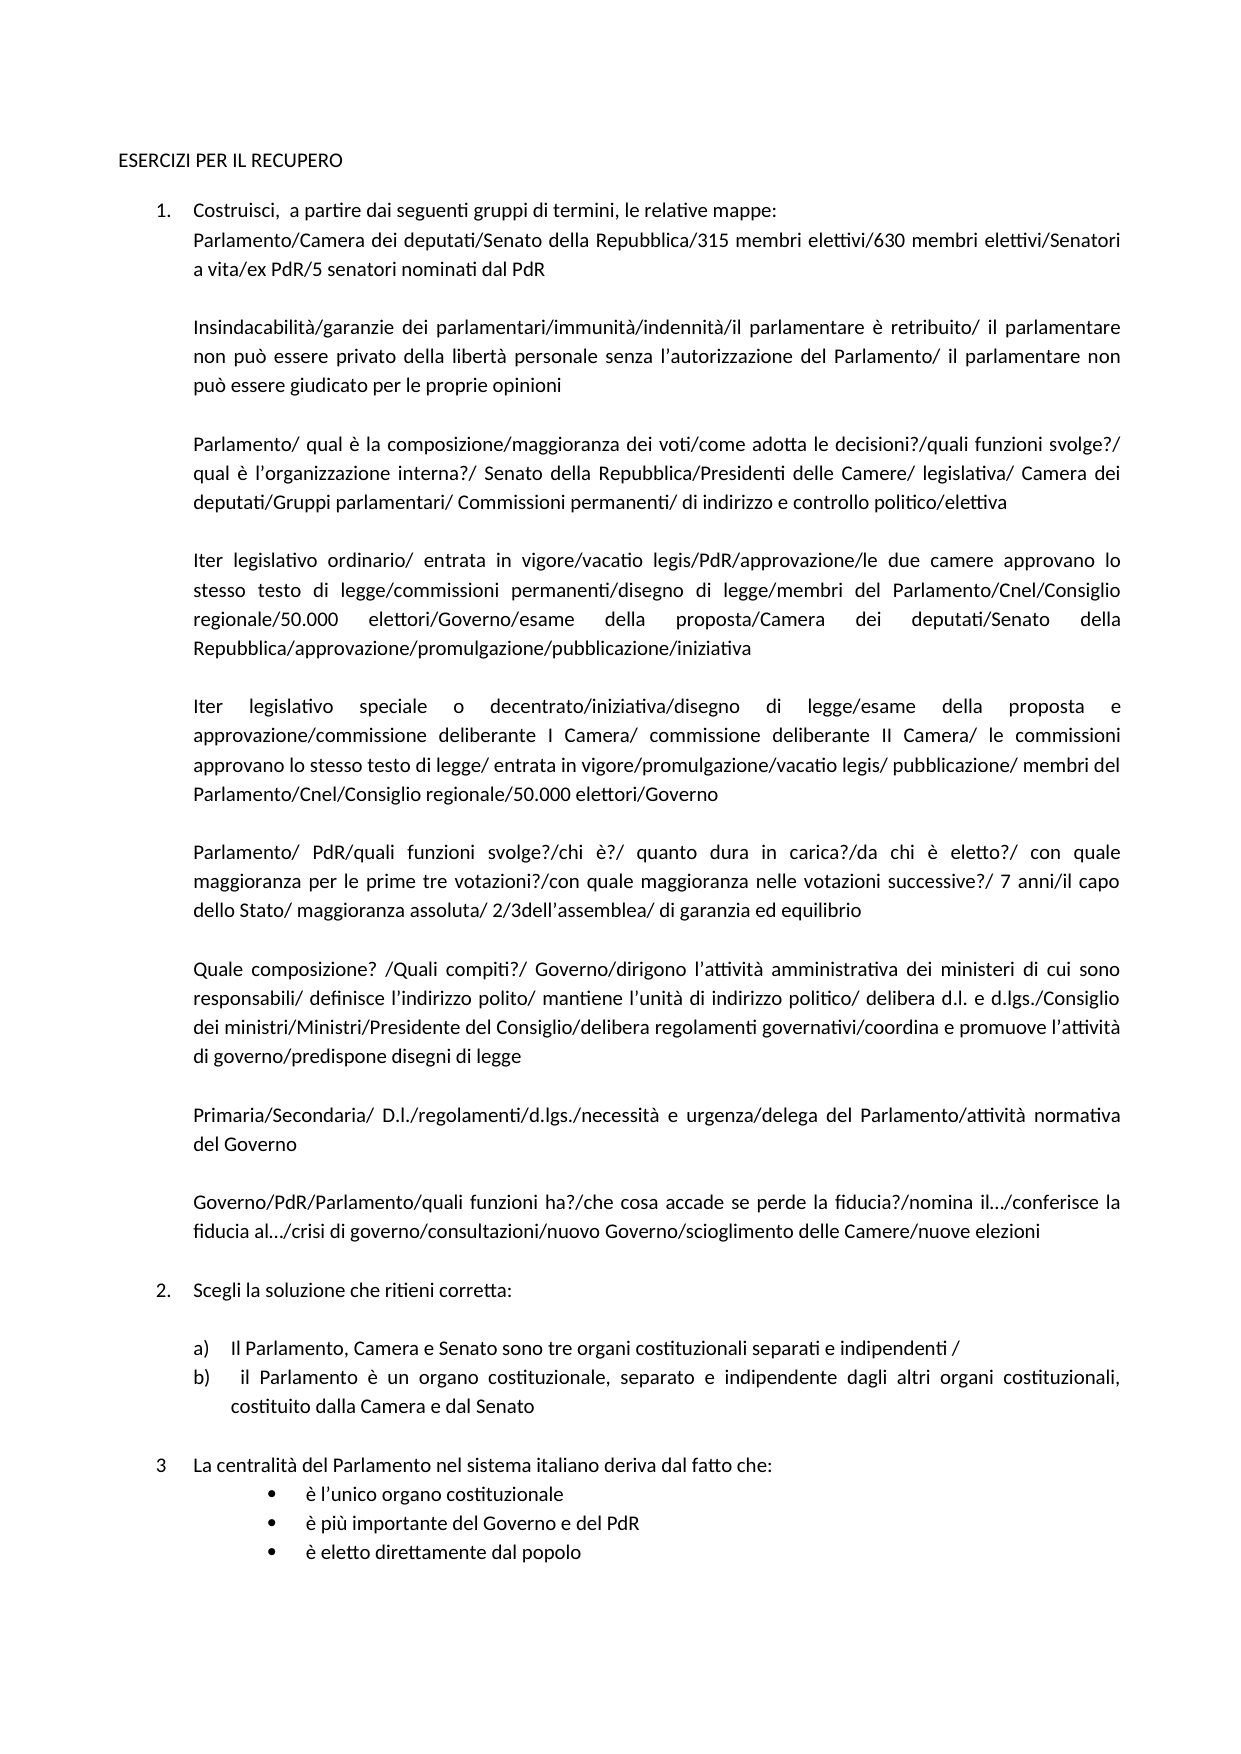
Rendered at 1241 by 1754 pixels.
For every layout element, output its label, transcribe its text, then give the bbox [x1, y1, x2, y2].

list Il Parlamento, Camera e Senato sono tre organi costituzionali separati e indipendenti / [193, 1335, 1122, 1361]
list Iter legislativo ordinario/ entrata in vigore/vacatio legis/PdR/approvazione/le due camere approvano lo stesso testo di legge/commissioni permanenti/disegno di legge/membri del Parlamento/Cnel/Consiglio regionale/50.000 elettori/Governo/esame della proposta/Camera dei deputati/Senato della Repubblica/approvazione/promulgazione/pubblicazione/iniziativa [193, 548, 1122, 661]
list Parlamento/ qual è la composizione/maggioranza dei voti/come adotta le decisioni?/quali funzioni svolge?/ qual è l’organizzazione interna?/ Senato della Repubblica/Presidenti delle Camere/ legislativa/ Camera dei deputati/Gruppi parlamentari/ Commissioni permanenti/ di indirizzo e controllo politico/elettiva [193, 431, 1122, 515]
text ESERCIZI PER IL RECUPERO [118, 148, 1122, 173]
list è eletto direttamente dal popolo [268, 1539, 1122, 1565]
list il Parlamento è un organo costituzionale, separato e indipendente dagli altri organi costituzionali, costituito dalla Camera e dal Senato [193, 1364, 1122, 1419]
list Iter legislativo speciale o decentrato/iniziativa/disegno di legge/esame della proposta e approvazione/commissione deliberante I Camera/ commissione deliberante II Camera/ le commissioni approvano lo stesso testo di legge/ entrata in vigore/promulgazione/vacatio legis/ pubblicazione/ membri del Parlamento/Cnel/Consiglio regionale/50.000 elettori/Governo [193, 693, 1122, 806]
list Scegli la soluzione che ritieni corretta: [156, 1277, 1122, 1302]
list Primaria/Secondaria/ D.l./regolamenti/d.lgs./necessità e urgenza/delega del Parlamento/attività normativa del Governo [193, 1102, 1122, 1156]
list Parlamento/Camera dei deputati/Senato della Repubblica/315 membri elettivi/630 membri elettivi/Senatori a vita/ex PdR/5 senatori nominati dal PdR [193, 227, 1122, 281]
list è più importante del Governo e del PdR [268, 1510, 1122, 1536]
list Insindacabilità/garanzie dei parlamentari/immunità/indennità/il parlamentare è retribuito/ il parlamentare non può essere privato della libertà personale senza l’autorizzazione del Parlamento/ il parlamentare non può essere giudicato per le proprie opinioni [193, 314, 1122, 398]
list La centralità del Parlamento nel sistema italiano deriva dal fatto che: [156, 1452, 1122, 1477]
list Costruisci, a partire dai seguenti gruppi di termini, le relative mappe: [156, 198, 1122, 223]
list è l’unico organo costituzionale [268, 1481, 1122, 1506]
list Governo/PdR/Parlamento/quali funzioni ha?/che cosa accade se perde la fiducia?/nomina il…/conferisce la fiducia al…/crisi di governo/consultazioni/nuovo Governo/scioglimento delle Camere/nuove elezioni [193, 1189, 1122, 1244]
list Parlamento/ PdR/quali funzioni svolge?/chi è?/ quanto dura in carica?/da chi è eletto?/ con quale maggioranza per le prime tre votazioni?/con quale maggioranza nelle votazioni successive?/ 7 anni/il capo dello Stato/ maggioranza assoluta/ 2/3dell’assemblea/ di garanzia ed equilibrio [193, 839, 1122, 923]
list Quale composizione? /Quali compiti?/ Governo/dirigono l’attività amministrativa dei ministeri di cui sono responsabili/ definisce l’indirizzo polito/ mantiene l’unità di indirizzo politico/ delibera d.l. e d.lgs./Consiglio dei ministri/Ministri/Presidente del Consiglio/delibera regolamenti governativi/coordina e promuove l’attività di governo/predispone disegni di legge [193, 956, 1122, 1069]
